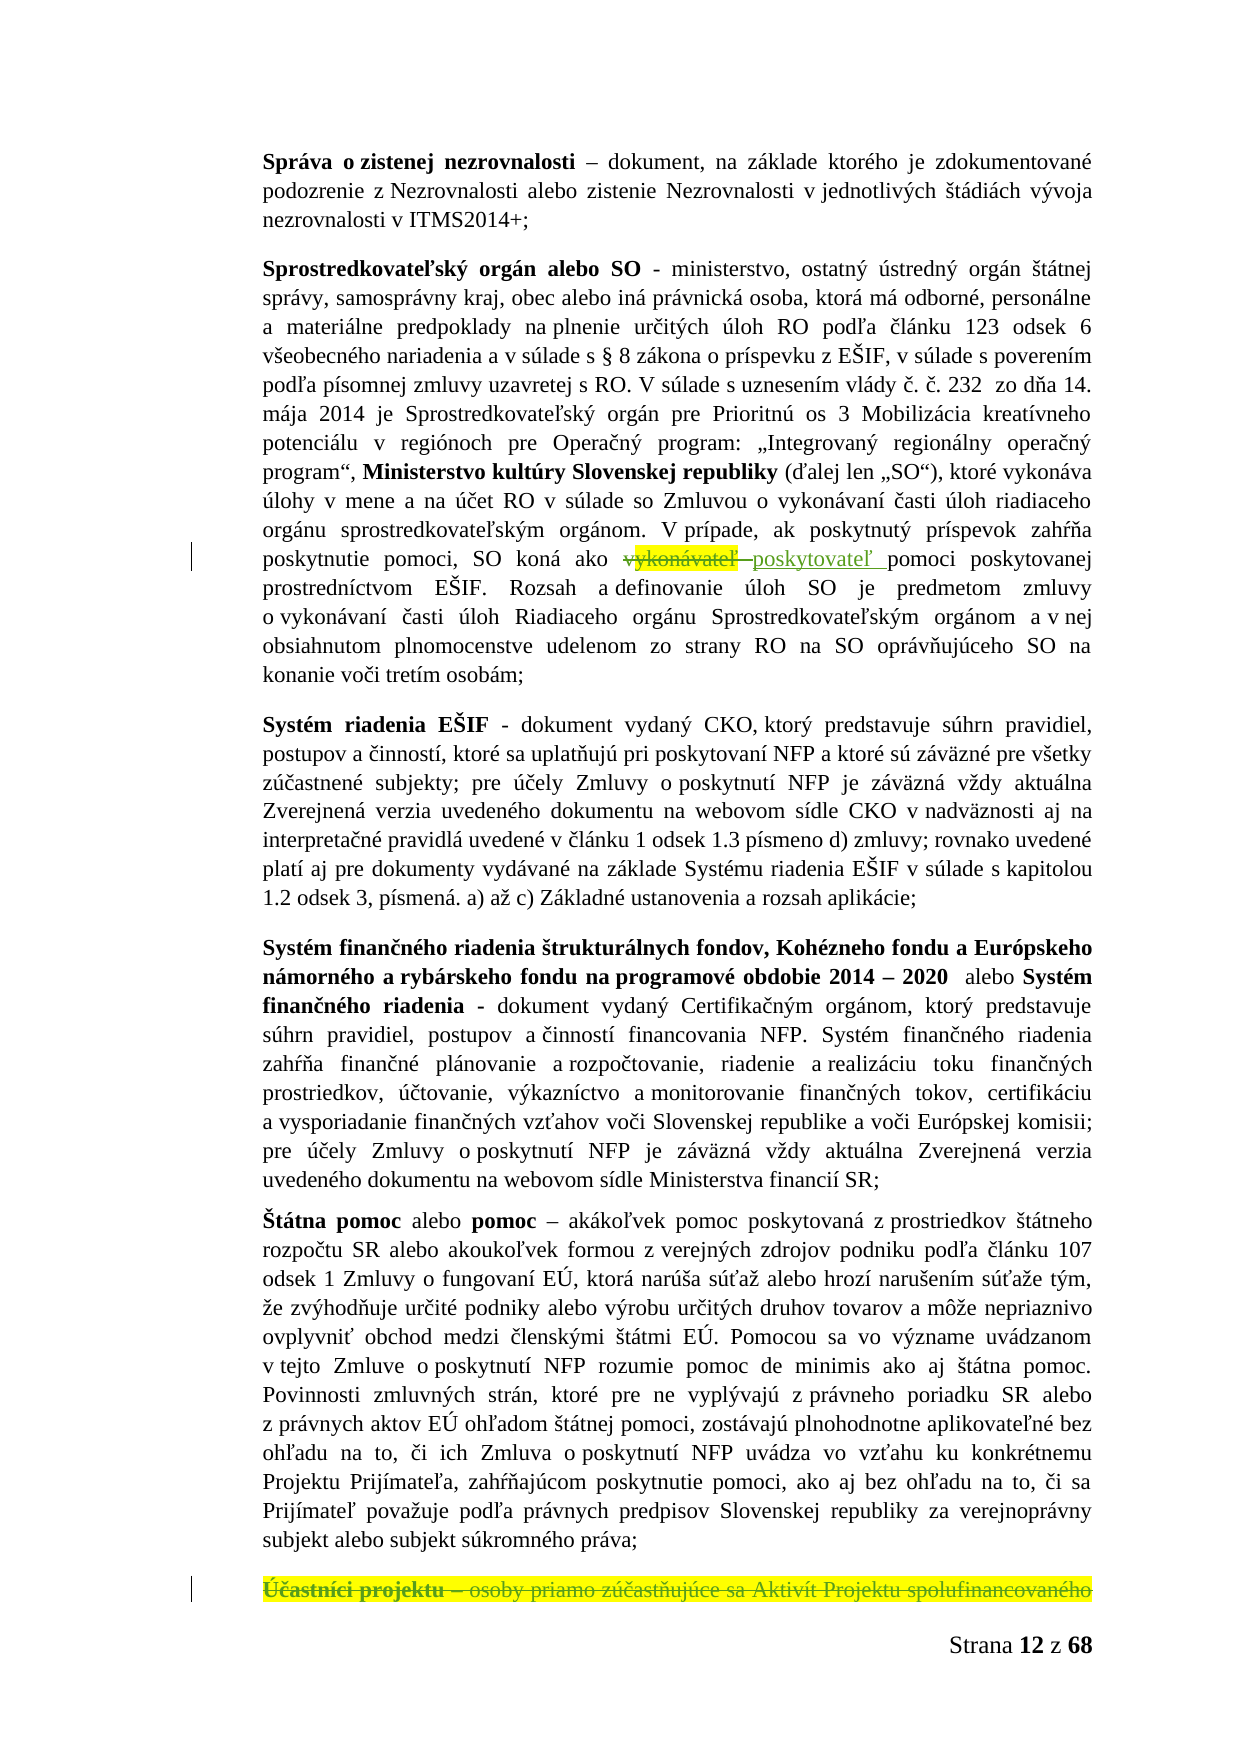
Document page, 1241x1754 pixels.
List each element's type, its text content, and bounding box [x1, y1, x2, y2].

text Systém riadenia EŠIF - dokument vydaný CKO, ktorý predstavuje súhrn pravidiel, postupov a činností, ktoré sa uplatňujú pri poskytovaní NFP a ktoré sú záväzné pre všetky zúčastnené subjekty; pre účely Zmluvy o poskytnutí NFP je záväzná vždy aktuálna Zverejnená verzia uvedeného dokumentu na webovom sídle CKO v nadväznosti aj na interpretačné pravidlá uvedené v článku 1 odsek 1.3 písmeno d) zmluvy; rovnako uvedené platí aj pre dokumenty vydávané na základe Systému riadenia EŠIF v súlade s kapitolou 1.2 odsek 3, písmená. a) až c) Základné ustanovenia a rozsah aplikácie; [262, 711, 1092, 911]
text Sprostredkovateľský orgán alebo SO - ministerstvo, ostatný ústredný orgán štátnej správy, samosprávny kraj, obec alebo iná právnická osoba, ktorá má odborné, personálne a materiálne predpoklady na plnenie určitých úloh RO podľa článku 123 odsek 6 všeobecného nariadenia a v súlade s § 8 zákona o príspevku z EŠIF, v súlade s poverením podľa písomnej zmluvy uzavretej s RO. V súlade s uznesením vlády č. č. 232 zo dňa 14. mája 2014 je Sprostredkovateľský orgán pre Prioritnú os 3 Mobilizácia kreatívneho potenciálu v regiónoch pre Operačný program: „Integrovaný regionálny operačný program“, Ministerstvo kultúry Slovenskej republiky (ďalej len „SO“), ktoré vykonáva úlohy v mene a na účet RO v súlade so Zmluvou o vykonávaní časti úloh riadiaceho orgánu sprostredkovateľským orgánom. V prípade, ak poskytnutý príspevok zahŕňa poskytnutie pomoci, SO koná ako pomoci poskytovanej prostredníctvom EŠIF. Rozsah a definovanie úloh SO je predmetom zmluvy o vykonávaní časti úloh Riadiaceho orgánu Sprostredkovateľským orgánom a v nej obsiahnutom plnomocenstve udelenom zo strany RO na SO oprávňujúceho SO na konanie voči tretím osobám; [262, 255, 1092, 687]
text Správa o zistenej nezrovnalosti – dokument, na základe ktorého je zdokumentované podozrenie z Nezrovnalosti alebo zistenie Nezrovnalosti v jednotlivých štádiách vývoja nezrovnalosti v ITMS2014+; [262, 148, 1092, 232]
text Štátna pomoc alebo pomoc – akákoľvek pomoc poskytovaná z prostriedkov štátneho rozpočtu SR alebo akoukoľvek formou z verejných zdrojov podniku podľa článku 107 odsek 1 Zmluvy o fungovaní EÚ, ktorá narúša súťaž alebo hrozí narušením súťaže tým, že zvýhodňuje určité podniky alebo výrobu určitých druhov tovarov a môže nepriaznivo ovplyvniť obchod medzi členskými štátmi EÚ. Pomocou sa vo význame uvádzanom v tejto Zmluve o poskytnutí NFP rozumie pomoc de minimis ako aj štátna pomoc. Povinnosti zmluvných strán, ktoré pre ne vyplývajú z právneho poriadku SR alebo z právnych aktov EÚ ohľadom štátnej pomoci, zostávajú plnohodnotne aplikovateľné bez ohľadu na to, či ich Zmluva o poskytnutí NFP uvádza vo vzťahu ku konkrétnemu Projektu Prijímateľa, zahŕňajúcom poskytnutie pomoci, ako aj bez ohľadu na to, či sa Prijímateľ považuje podľa právnych predpisov Slovenskej republiky za verejnoprávny subjekt alebo subjekt súkromného práva; [262, 1207, 1092, 1552]
text Systém finančného riadenia štrukturálnych fondov, Kohézneho fondu a Európskeho námorného a rybárskeho fondu na programové obdobie 2014 – 2020 alebo Systém finančného riadenia - dokument vydaný Certifikačným orgánom, ktorý predstavuje súhrn pravidiel, postupov a činností financovania NFP. Systém finančného riadenia zahŕňa finančné plánovanie a rozpočtovanie, riadenie a realizáciu toku finančných prostriedkov, účtovanie, výkazníctvo a monitorovanie finančných tokov, certifikáciu a vysporiadanie finančných vzťahov voči Slovenskej republike a voči Európskej komisii; pre účely Zmluvy o poskytnutí NFP je záväzná vždy aktuálna Zverejnená verzia uvedeného dokumentu na webovom sídle Ministerstva financií SR; [262, 934, 1092, 1192]
